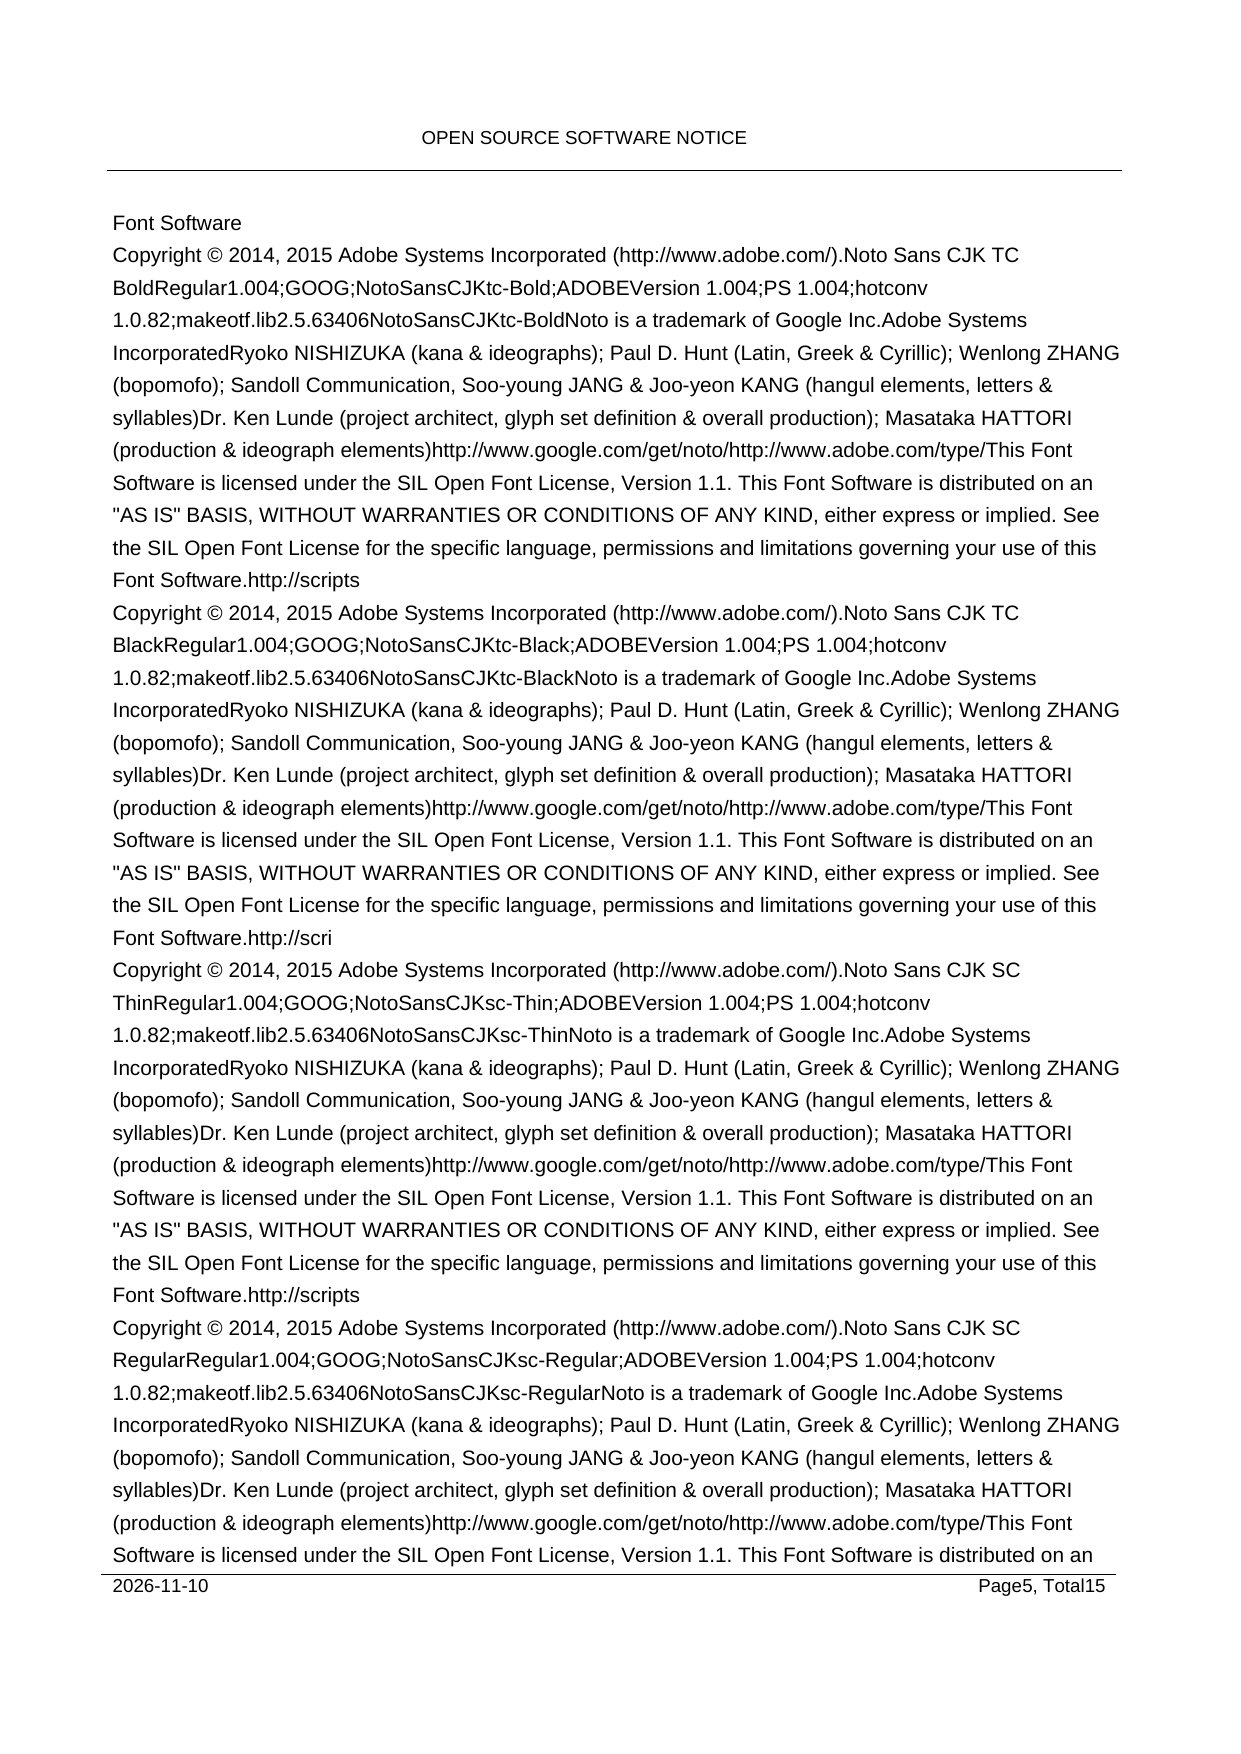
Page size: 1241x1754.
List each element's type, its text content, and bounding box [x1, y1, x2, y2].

text Copyright © 2014, 2015 Adobe Systems Incorporated (http://www.adobe.com/).Noto Sans CJK TC BoldRegular1.004;GOOG;NotoSansCJKtc-Bold;ADOBEVersion 1.004;PS 1.004;hotconv 1.0.82;makeotf.lib2.5.63406NotoSansCJKtc-BoldNoto is a trademark of Google Inc.Adobe Systems IncorporatedRyoko NISHIZUKA (kana & ideographs); Paul D. Hunt (Latin, Greek & Cyrillic); Wenlong ZHANG (bopomofo); Sandoll Communication, Soo-young JANG & Joo-yeon KANG (hangul elements, letters & syllables)Dr. Ken Lunde (project architect, glyph set definition & overall production); Masataka HATTORI (production & ideograph elements)http://www.google.com/get/noto/http://www.adobe.com/type/This Font Software is licensed under the SIL Open Font License, Version 1.1. This Font Software is distributed on an "AS IS" BASIS, WITHOUT WARRANTIES OR CONDITIONS OF ANY KIND, either express or implied. See the SIL Open Font License for the specific language, permissions and limitations governing your use of this Font Software.http://scripts [112, 239, 1128, 596]
text Copyright © 2014, 2015 Adobe Systems Incorporated (http://www.adobe.com/).Noto Sans CJK TC BlackRegular1.004;GOOG;NotoSansCJKtc-Black;ADOBEVersion 1.004;PS 1.004;hotconv 1.0.82;makeotf.lib2.5.63406NotoSansCJKtc-BlackNoto is a trademark of Google Inc.Adobe Systems IncorporatedRyoko NISHIZUKA (kana & ideographs); Paul D. Hunt (Latin, Greek & Cyrillic); Wenlong ZHANG (bopomofo); Sandoll Communication, Soo-young JANG & Joo-yeon KANG (hangul elements, letters & syllables)Dr. Ken Lunde (project architect, glyph set definition & overall production); Masataka HATTORI (production & ideograph elements)http://www.google.com/get/noto/http://www.adobe.com/type/This Font Software is licensed under the SIL Open Font License, Version 1.1. This Font Software is distributed on an "AS IS" BASIS, WITHOUT WARRANTIES OR CONDITIONS OF ANY KIND, either express or implied. See the SIL Open Font License for the specific language, permissions and limitations governing your use of this Font Software.http://scri [112, 596, 1128, 954]
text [112, 1311, 1128, 1571]
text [112, 206, 1128, 239]
text Copyright © 2014, 2015 Adobe Systems Incorporated (http://www.adobe.com/).Noto Sans CJK SC ThinRegular1.004;GOOG;NotoSansCJKsc-Thin;ADOBEVersion 1.004;PS 1.004;hotconv 1.0.82;makeotf.lib2.5.63406NotoSansCJKsc-ThinNoto is a trademark of Google Inc.Adobe Systems IncorporatedRyoko NISHIZUKA (kana & ideographs); Paul D. Hunt (Latin, Greek & Cyrillic); Wenlong ZHANG (bopomofo); Sandoll Communication, Soo-young JANG & Joo-yeon KANG (hangul elements, letters & syllables)Dr. Ken Lunde (project architect, glyph set definition & overall production); Masataka HATTORI (production & ideograph elements)http://www.google.com/get/noto/http://www.adobe.com/type/This Font Software is licensed under the SIL Open Font License, Version 1.1. This Font Software is distributed on an "AS IS" BASIS, WITHOUT WARRANTIES OR CONDITIONS OF ANY KIND, either express or implied. See the SIL Open Font License for the specific language, permissions and limitations governing your use of this Font Software.http://scripts [112, 954, 1128, 1311]
